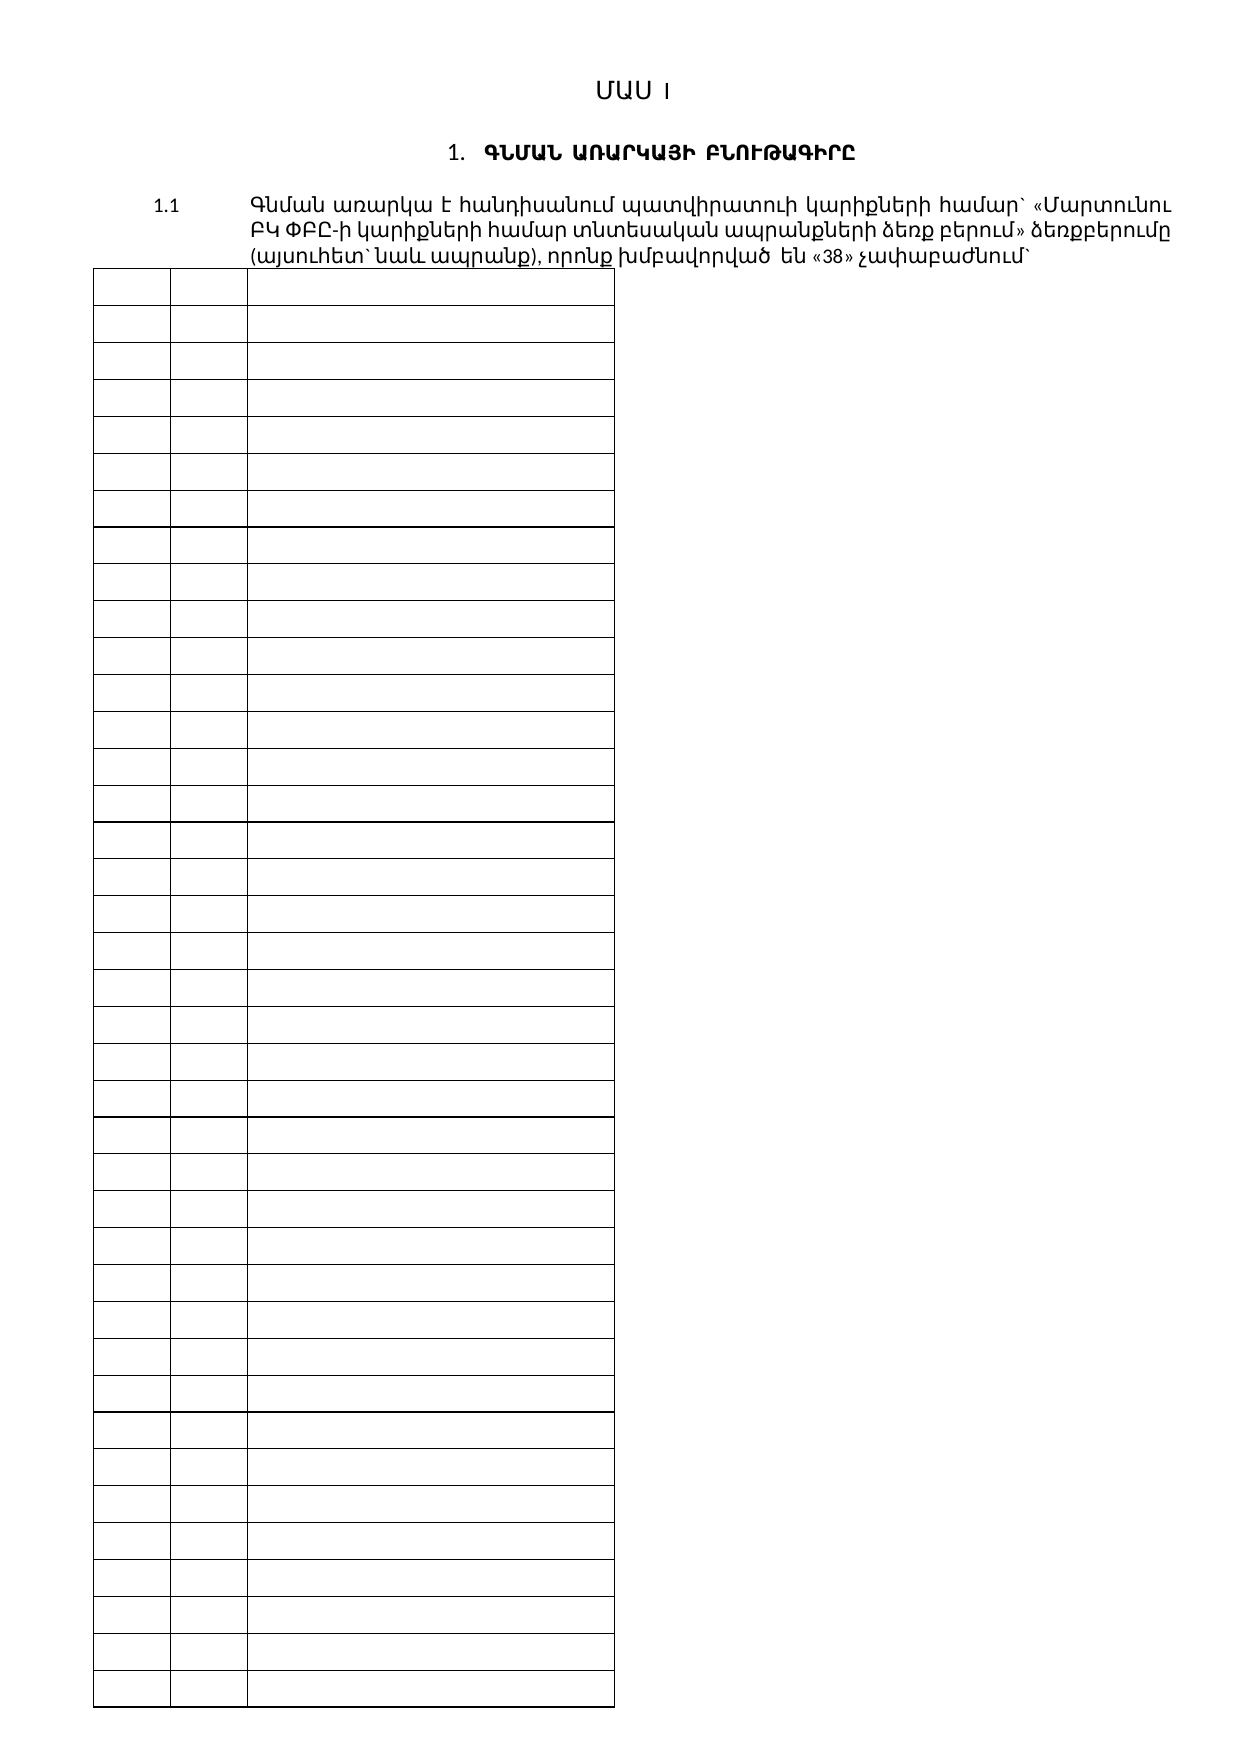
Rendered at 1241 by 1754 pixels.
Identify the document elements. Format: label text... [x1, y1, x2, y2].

text ՄԱՍ I [94, 75, 1171, 106]
subtitle Գնման առարկա է հանդիսանում պատվիրատուի կարիքների համար` «Մարտունու ԲԿ ՓԲԸ-ի կարիքների համար տնտեսական ապրանքների ձեռք բերում» ձեռքբերումը (այսուհետ` նաև ապրանք), որոնք խմբավորված են «38» չափաբաժնում` [153, 192, 1171, 268]
list ԳՆՄԱՆ ԱՌԱՐԿԱՅԻ ԲՆՈՒԹԱԳԻՐԸ [131, 136, 1171, 167]
